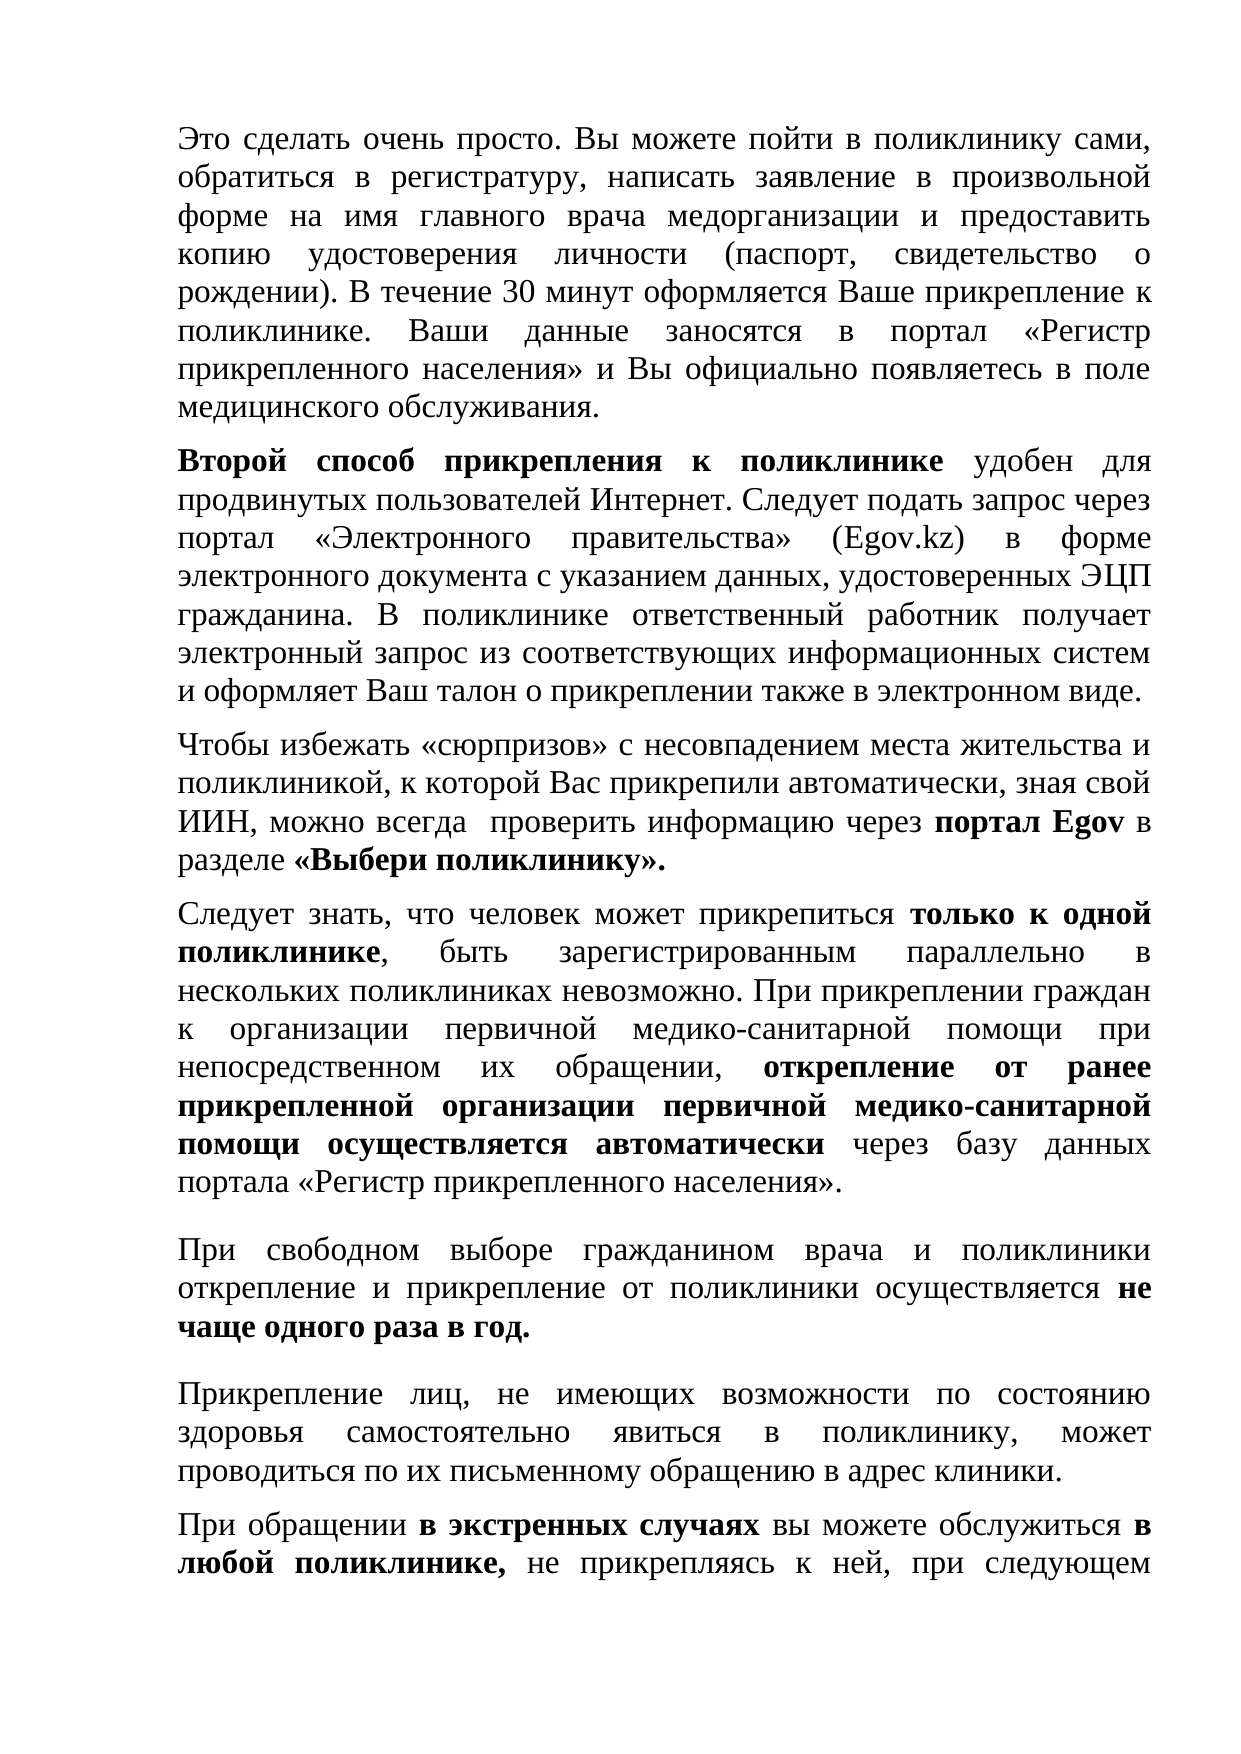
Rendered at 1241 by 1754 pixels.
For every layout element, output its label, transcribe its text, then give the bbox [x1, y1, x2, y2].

text Второй способ прикрепления к поликлинике удобен для продвинутых пользователей Интернет. Следует подать запрос через портал «Электронного правительства» (Egov.kz) в форме электронного документа с указанием данных, удостоверенных ЭЦП гражданина. В поликлинике ответственный работник получает электронный запрос из соответствующих информационных систем и оформляет Ваш талон о прикреплении также в электронном виде. [177, 440, 1152, 709]
text При свободном выборе гражданином врача и поликлиники открепление и прикрепление от поликлиники осуществляется не чаще одного раза в год. [177, 1229, 1152, 1344]
text Прикрепление лиц, не имеющих возможности по состоянию здоровья самостоятельно явиться в поликлинику, может проводиться по их письменному обращению в адрес клиники. [177, 1373, 1152, 1488]
text Это сделать очень просто. Вы можете пойти в поликлинику сами, обратиться в регистратуру, написать заявление в произвольной форме на имя главного врача медорганизации и предоставить копию удостоверения личности (паспорт, свидетельство о рождении). В течение 30 минут оформляется Ваше прикрепление к поликлинике. Ваши данные заносятся в портал «Регистр прикрепленного населения» и Вы официально появляетесь в поле медицинского обслуживания. [177, 118, 1152, 425]
text Следует знать, что человек может прикрепиться только к одной поликлинике, быть зарегистрированным параллельно в нескольких поликлиниках невозможно. При прикреплении граждан к организации первичной медико-санитарной помощи при непосредственном их обращении, открепление от ранее прикрепленной организации первичной медико-санитарной помощи осуществляется автоматически через базу данных портала «Регистр прикрепленного населения». [177, 893, 1152, 1200]
text Чтобы избежать «сюрпризов» с несовпадением места жительства и поликлиникой, к которой Вас прикрепили автоматически, зная свой ИИН, можно всегда проверить информацию через портал Egov в разделе «Выбери поликлинику». [177, 724, 1152, 878]
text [177, 1504, 1152, 1581]
